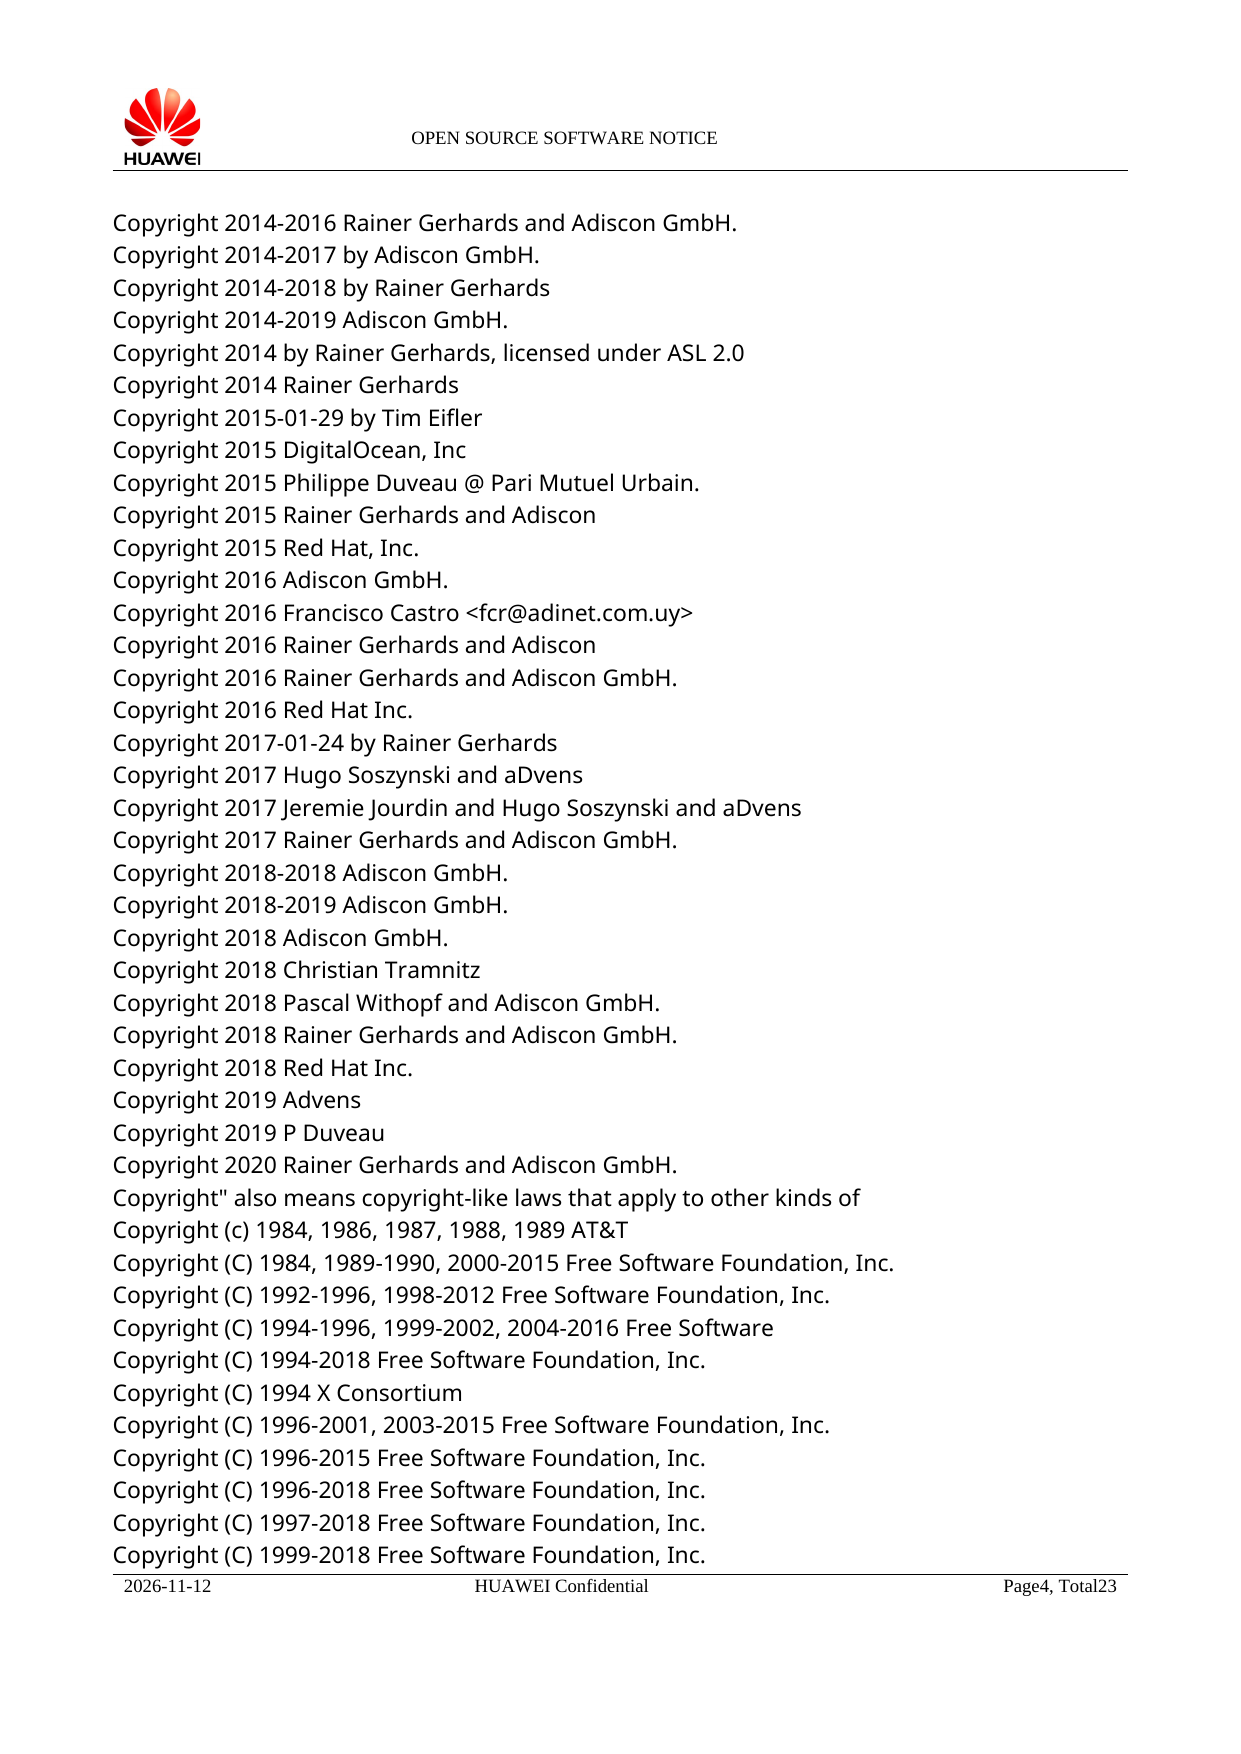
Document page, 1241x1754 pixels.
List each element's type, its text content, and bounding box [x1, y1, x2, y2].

text Copyright 2016 Adiscon GmbH. [112, 564, 1128, 596]
text Copyright 2016 Rainer Gerhards and Adiscon [112, 629, 1128, 661]
text Copyright" also means copyright-like laws that apply to other kinds of [112, 1181, 1128, 1214]
text Copyright (C) 1996-2018 Free Software Foundation, Inc. [112, 1474, 1128, 1506]
text Copyright 2014-2017 by Adiscon GmbH. [112, 239, 1128, 271]
text Copyright 2018 Pascal Withopf and Adiscon GmbH. [112, 986, 1128, 1019]
text Copyright (C) 1994 X Consortium [112, 1376, 1128, 1409]
text Copyright 2015-01-29 by Tim Eifler [112, 401, 1128, 434]
text Copyright 2015 Rainer Gerhards and Adiscon [112, 499, 1128, 531]
text Copyright 2017 Rainer Gerhards and Adiscon GmbH. [112, 824, 1128, 856]
text Copyright 2018 Red Hat Inc. [112, 1051, 1128, 1084]
text Copyright 2019 P Duveau [112, 1116, 1128, 1149]
text Copyright 2018-2018 Adiscon GmbH. [112, 856, 1128, 889]
text Copyright 2018-2019 Adiscon GmbH. [112, 889, 1128, 921]
text Copyright 2018 Christian Tramnitz [112, 954, 1128, 986]
text Copyright (C) 1994-2018 Free Software Foundation, Inc. [112, 1344, 1128, 1376]
text Copyright 2017-01-24 by Rainer Gerhards [112, 726, 1128, 759]
picture [124, 88, 201, 165]
text Copyright (c) 1984, 1986, 1987, 1988, 1989 AT&T [112, 1214, 1128, 1246]
text Copyright 2014-2018 by Rainer Gerhards [112, 271, 1128, 304]
text Copyright 2020 Rainer Gerhards and Adiscon GmbH. [112, 1149, 1128, 1181]
text Copyright 2018 Rainer Gerhards and Adiscon GmbH. [112, 1019, 1128, 1051]
text Copyright 2014 by Rainer Gerhards, licensed under ASL 2.0 [112, 336, 1128, 369]
text Copyright 2016 Rainer Gerhards and Adiscon GmbH. [112, 661, 1128, 694]
text Copyright (C) 1992-1996, 1998-2012 Free Software Foundation, Inc. [112, 1279, 1128, 1311]
text Copyright 2015 DigitalOcean, Inc [112, 434, 1128, 466]
text Copyright (C) 1999-2018 Free Software Foundation, Inc. [112, 1539, 1128, 1571]
text Copyright 2017 Hugo Soszynski and aDvens [112, 759, 1128, 791]
text Copyright 2017 Jeremie Jourdin and Hugo Soszynski and aDvens [112, 791, 1128, 824]
text Copyright 2014-2019 Adiscon GmbH. [112, 304, 1128, 336]
text Copyright (C) 1994-1996, 1999-2002, 2004-2016 Free Software [112, 1311, 1128, 1344]
text Copyright (C) 1996-2015 Free Software Foundation, Inc. [112, 1441, 1128, 1474]
text Copyright 2019 Advens [112, 1084, 1128, 1116]
text Copyright (C) 1997-2018 Free Software Foundation, Inc. [112, 1506, 1128, 1539]
text Copyright 2014-2016 Rainer Gerhards and Adiscon GmbH. [112, 206, 1128, 239]
text Copyright 2014 Rainer Gerhards [112, 369, 1128, 401]
text Copyright 2018 Adiscon GmbH. [112, 921, 1128, 954]
text Copyright (C) 1996-2001, 2003-2015 Free Software Foundation, Inc. [112, 1409, 1128, 1441]
text Copyright 2015 Philippe Duveau @ Pari Mutuel Urbain. [112, 466, 1128, 499]
text Copyright 2016 Francisco Castro <fcr@adinet.com.uy> [112, 596, 1128, 629]
text Copyright (C) 1984, 1989-1990, 2000-2015 Free Software Foundation, Inc. [112, 1246, 1128, 1279]
text Copyright 2016 Red Hat Inc. [112, 694, 1128, 726]
text Copyright 2015 Red Hat, Inc. [112, 531, 1128, 564]
